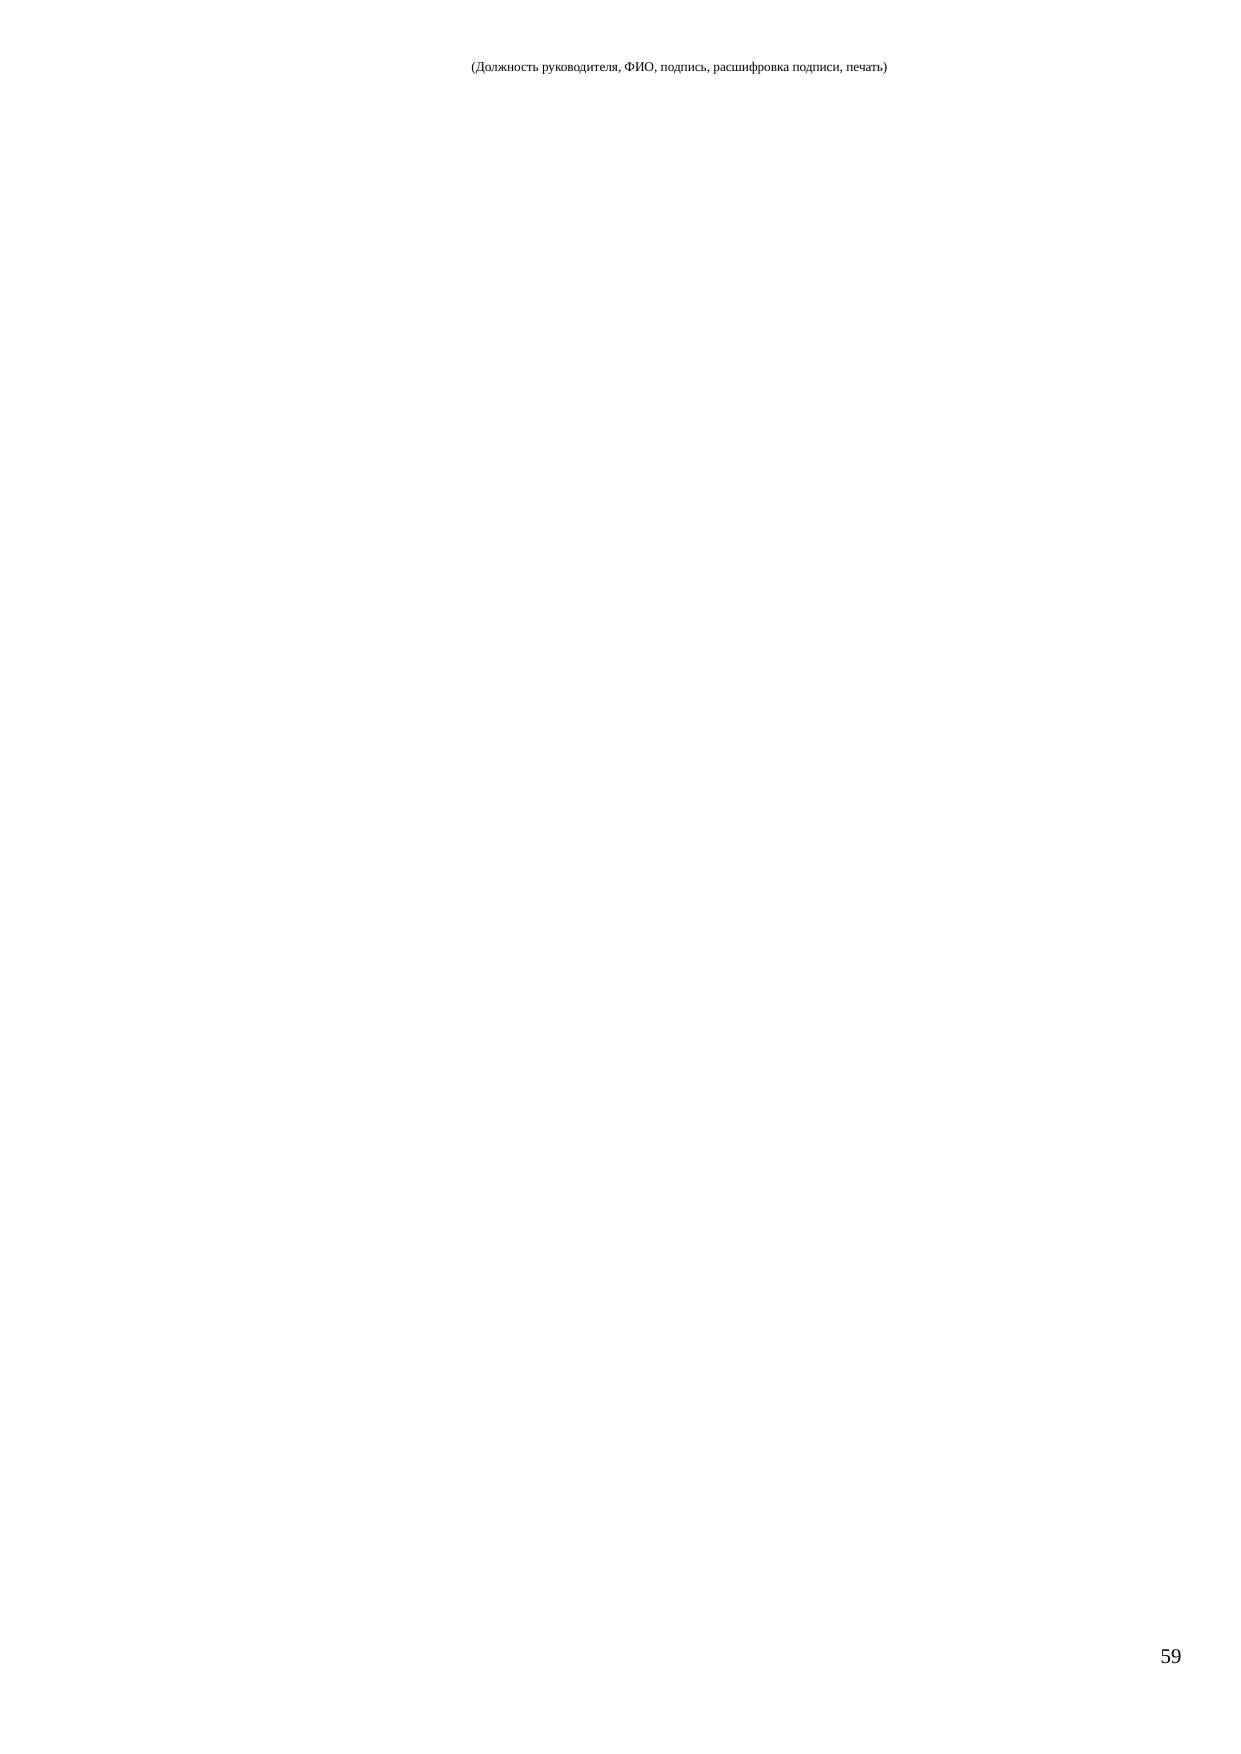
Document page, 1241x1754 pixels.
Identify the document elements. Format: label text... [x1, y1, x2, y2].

text (Должность руководителя, ФИО, подпись, расшифровка подписи, печать) [177, 59, 1181, 85]
